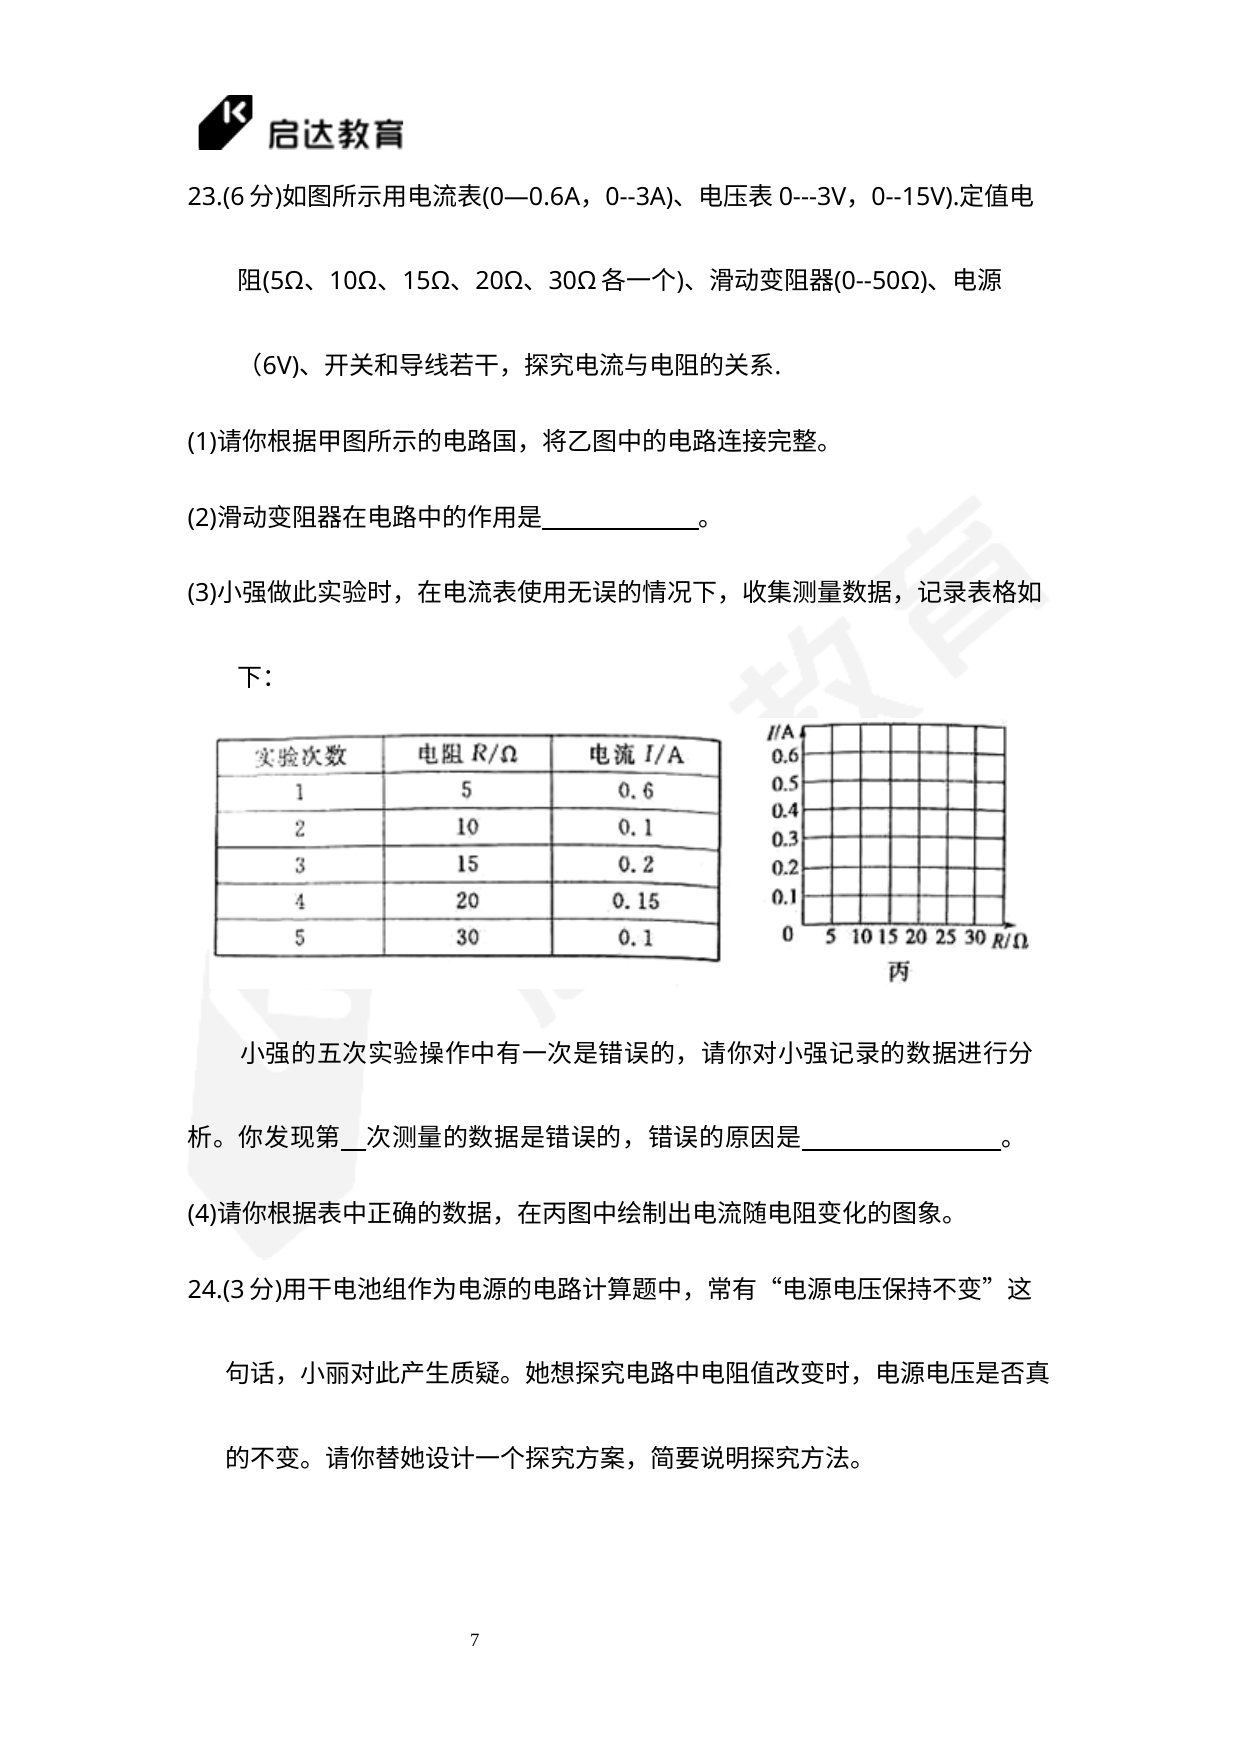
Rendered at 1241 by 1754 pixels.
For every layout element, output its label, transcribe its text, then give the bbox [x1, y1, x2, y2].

text (4)请你根据表中正确的数据，在丙图中绘制出电流随电阻变化的图象。 [187, 1179, 1053, 1244]
text 24.(3分)用干电池组作为电源的电路计算题中，常有“电源电压保持不变”这句话，小丽对此产生质疑。她想探究电路中电阻值改变时，电源电压是否真的不变。请你替她设计一个探究方案，简要说明探究方法。 [187, 1255, 1053, 1489]
text (1)请你根据甲图所示的电路国，将乙图中的电路连接完整。 [187, 407, 1053, 472]
text (2)滑动变阻器在电路中的作用是 。 [187, 483, 1053, 548]
text (3)小强做此实验时，在电流表使用无误的情况下，收集测量数据，记录表格如下： [187, 558, 1053, 708]
text 小强的五次实验操作中有一次是错误的，请你对小强记录的数据进行分析。你发现第 次测量的数据是错误的，错误的原因是 。 [187, 1019, 1053, 1168]
picture [209, 718, 1032, 989]
picture [198, 95, 404, 150]
text 23.(6分)如图所示用电流表(0—0.6A，0--3A)、电压表0---3V，0--15V).定值电阻(5Ω、10Ω、15Ω、20Ω、30Ω各一个)、滑动变阻器(0--50Ω)、电源（6V)、开关和导线若干，探究电流与电阻的关系. [187, 162, 1053, 396]
